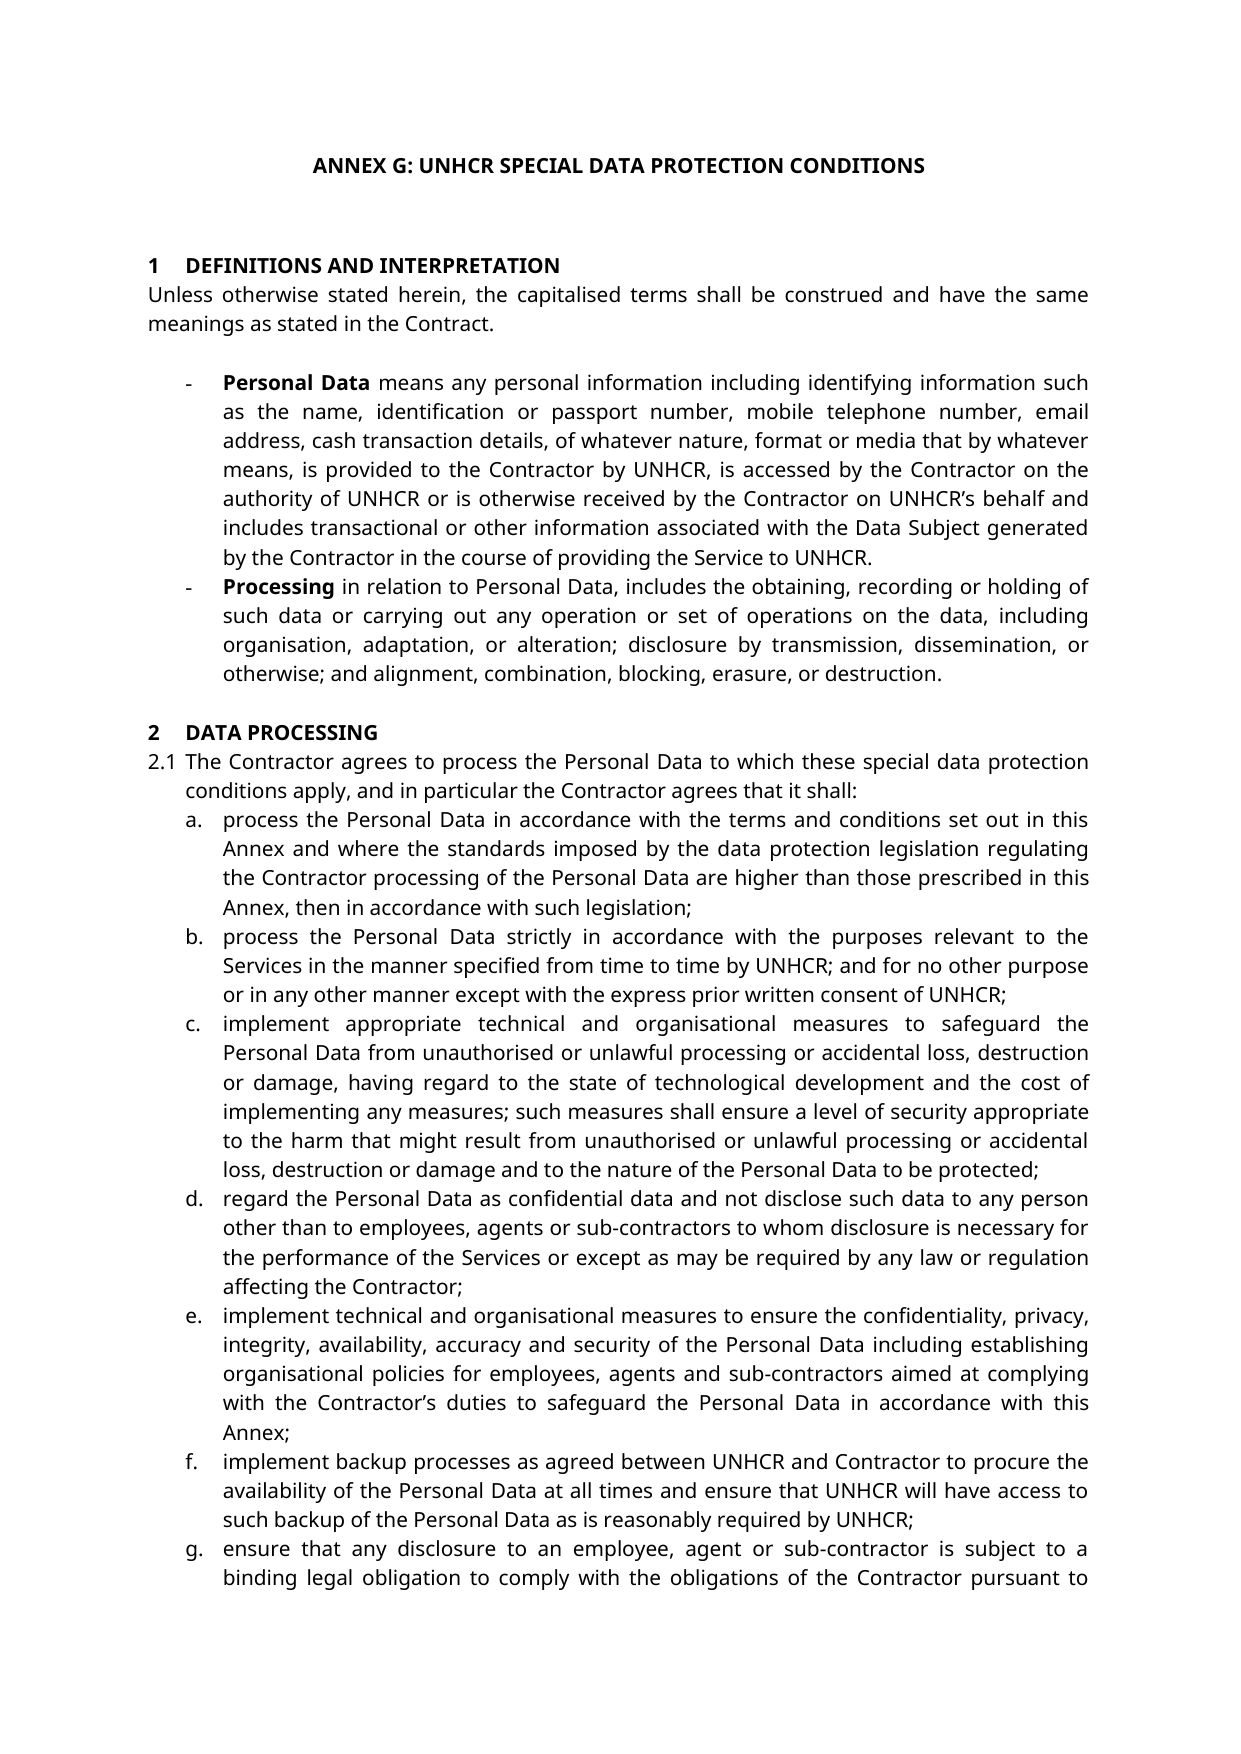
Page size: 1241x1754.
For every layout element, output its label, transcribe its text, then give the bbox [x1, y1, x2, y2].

text ANNEX G: UNHCR SPECIAL DATA PROTECTION CONDITIONS [148, 150, 1090, 179]
list regard the Personal Data as confidential data and not disclose such data to any person other than to employees, agents or sub-contractors to whom disclosure is necessary for the performance of the Services or except as may be required by any law or regulation affecting the Contractor; [185, 1183, 1090, 1300]
list process the Personal Data strictly in accordance with the purposes relevant to the Services in the manner specified from time to time by UNHCR; and for no other purpose or in any other manner except with the express prior written consent of UNHCR; [185, 921, 1090, 1008]
list DATA PROCESSING [148, 717, 1090, 746]
list The Contractor agrees to process the Personal Data to which these special data protection conditions apply, and in particular the Contractor agrees that it shall: [148, 746, 1090, 804]
list DEFINITIONS AND INTERPRETATION [148, 250, 1090, 279]
text Unless otherwise stated herein, the capitalised terms shall be construed and have the same meanings as stated in the Contract. [148, 279, 1090, 337]
list Processing in relation to Personal Data, includes the obtaining, recording or holding of such data or carrying out any operation or set of operations on the data, including organisation, adaptation, or alteration; disclosure by transmission, dissemination, or otherwise; and alignment, combination, blocking, erasure, or destruction. [185, 571, 1090, 687]
list Personal Data means any personal information including identifying information such as the name, identification or passport number, mobile telephone number, email address, cash transaction details, of whatever nature, format or media that by whatever means, is provided to the Contractor by UNHCR, is accessed by the Contractor on the authority of UNHCR or is otherwise received by the Contractor on UNHCR’s behalf and includes transactional or other information associated with the Data Subject generated by the Contractor in the course of providing the Service to UNHCR. [185, 367, 1090, 571]
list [185, 1533, 1090, 1592]
list implement appropriate technical and organisational measures to safeguard the Personal Data from unauthorised or unlawful processing or accidental loss, destruction or damage, having regard to the state of technological development and the cost of implementing any measures; such measures shall ensure a level of security appropriate to the harm that might result from unauthorised or unlawful processing or accidental loss, destruction or damage and to the nature of the Personal Data to be protected; [185, 1008, 1090, 1183]
list implement backup processes as agreed between UNHCR and Contractor to procure the availability of the Personal Data at all times and ensure that UNHCR will have access to such backup of the Personal Data as is reasonably required by UNHCR; [185, 1446, 1090, 1533]
list process the Personal Data in accordance with the terms and conditions set out in this Annex and where the standards imposed by the data protection legislation regulating the Contractor processing of the Personal Data are higher than those prescribed in this Annex, then in accordance with such legislation; [185, 804, 1090, 921]
list implement technical and organisational measures to ensure the confidentiality, privacy, integrity, availability, accuracy and security of the Personal Data including establishing organisational policies for employees, agents and sub-contractors aimed at complying with the Contractor’s duties to safeguard the Personal Data in accordance with this Annex; [185, 1300, 1090, 1446]
